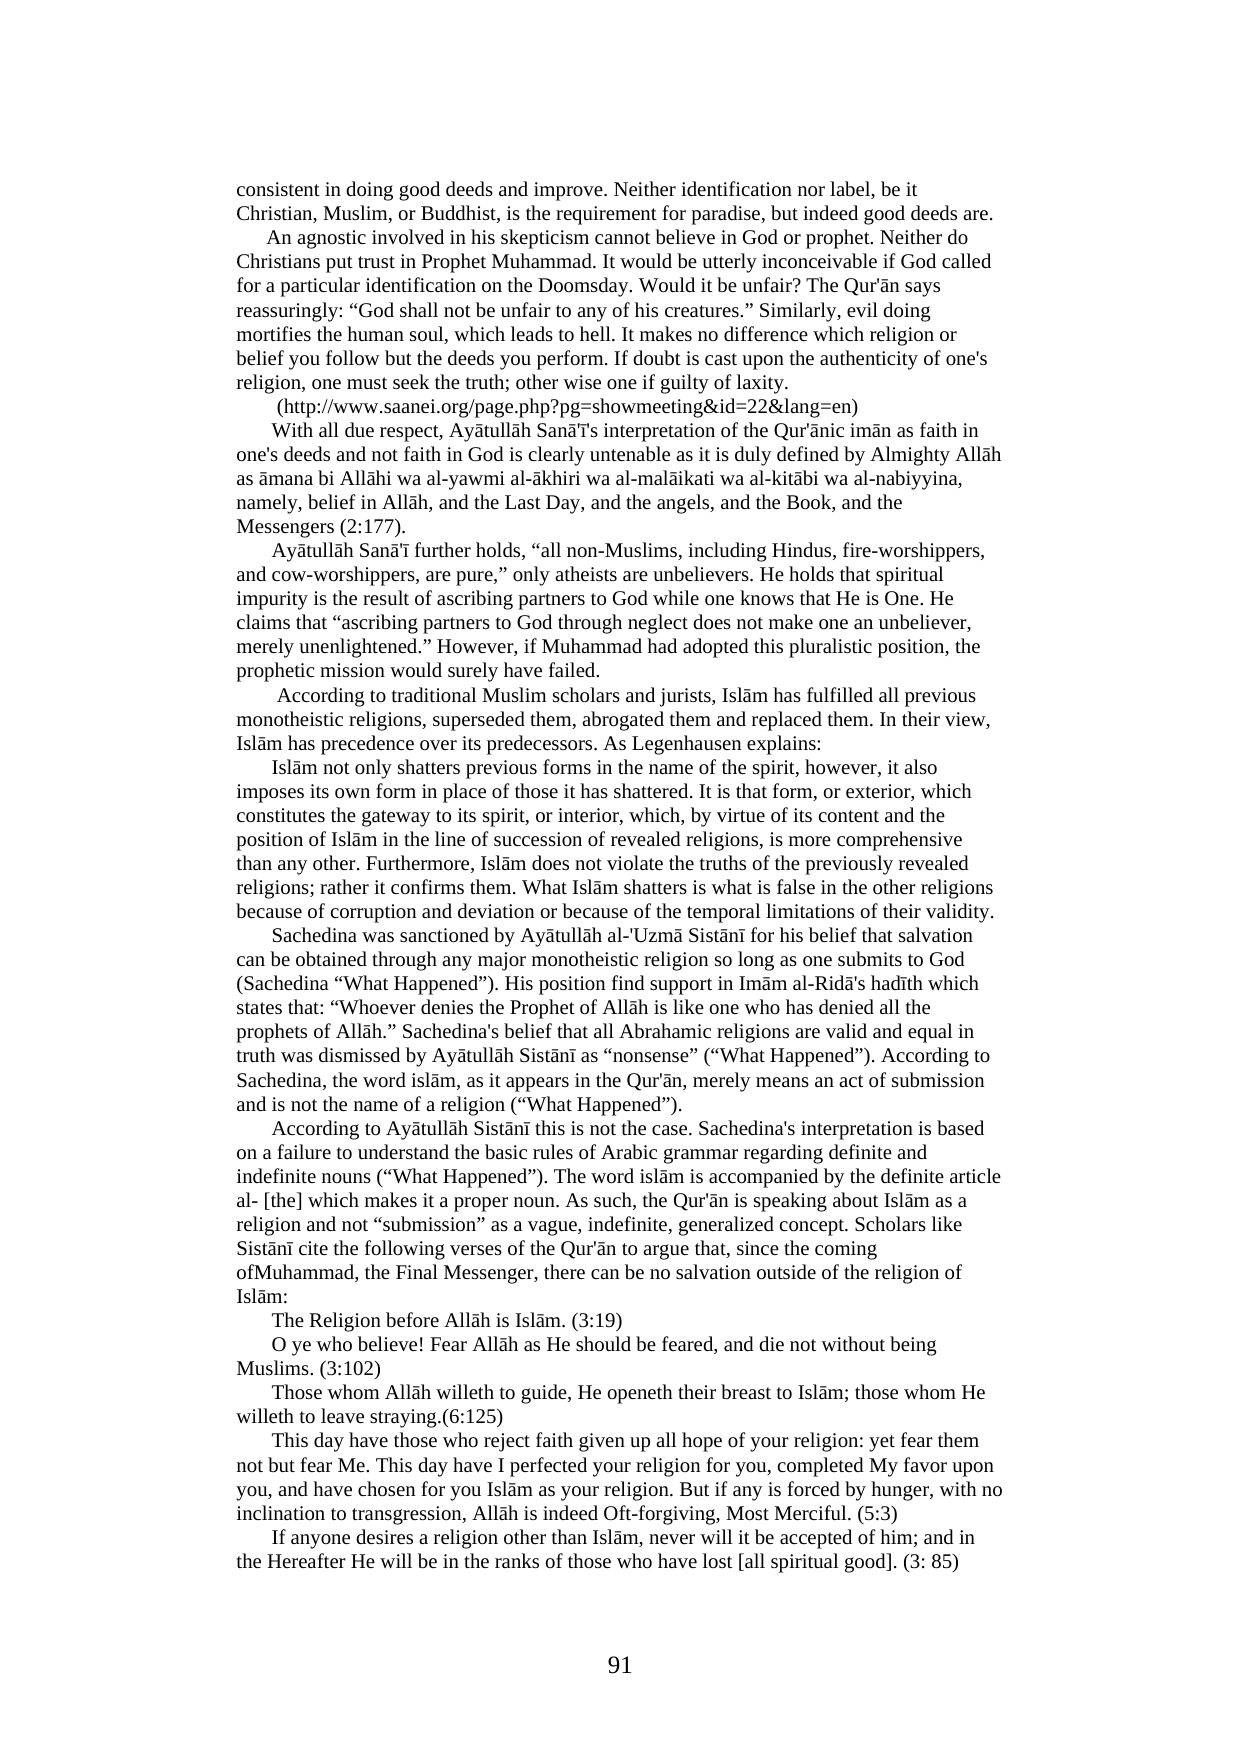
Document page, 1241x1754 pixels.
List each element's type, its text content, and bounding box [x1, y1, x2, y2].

text O ye who believe! Fear Allāh as He should be feared, and die not without being Muslims. (3:102) [236, 1332, 1004, 1380]
text According to traditional Muslim scholars and jurists, Islām has fulfilled all previous monotheistic religions, superseded them, abrogated them and replaced them. In their view, Islām has precedence over its predecessors. As Legenhausen explains: [236, 682, 1004, 755]
text (http://www.saanei.org/page.php?pg=showmeeting&id=22&lang=en) [236, 394, 1004, 418]
text Ayātullāh Sanā'ī further holds, “all non-Muslims, including Hindus, fire-worshippers, and cow-worshippers, are pure,” only atheists are unbelievers. He holds that spiritual impurity is the result of ascribing partners to God while one knows that He is One. He claims that “ascribing partners to God through neglect does not make one an unbeliever, merely unenlightened.” However, if Muhammad had adopted this pluralistic position, the prophetic mission would surely have failed. [236, 538, 1004, 682]
text With all due respect, Ayātullāh Sanā'ī's interpretation of the Qur'ānic imān as faith in one's deeds and not faith in God is clearly untenable as it is duly defined by Almighty Allāh as āmana bi Allāhi wa al-yawmi al-ākhiri wa al-malāikati wa al-kitābi wa al-nabiyyina, namely, belief in Allāh, and the Last Day, and the angels, and the Book, and the Messengers (2:177). [236, 418, 1004, 538]
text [236, 177, 1004, 225]
text Those whom Allāh willeth to guide, He openeth their breast to Islām; those whom He willeth to leave straying.(6:125) [236, 1380, 1004, 1428]
text Sachedina was sanctioned by Ayātullāh al-'Uzmā Sistānī for his belief that salvation can be obtained through any major monotheistic religion so long as one submits to God (Sachedina “What Happened”). His position find support in Imām al-Ridā's hadīth which states that: “Whoever denies the Prophet of Allāh is like one who has denied all the prophets of Allāh.” Sachedina's belief that all Abrahamic religions are valid and equal in truth was dismissed by Ayātullāh Sistānī as “nonsense” (“What Happened”). According to Sachedina, the word islām, as it appears in the Qur'ān, merely means an act of submission and is not the name of a religion (“What Happened”). [236, 923, 1004, 1116]
text Islām not only shatters previous forms in the name of the spirit, however, it also imposes its own form in place of those it has shattered. It is that form, or exterior, which constitutes the gateway to its spirit, or interior, which, by virtue of its content and the position of Islām in the line of succession of revealed religions, is more comprehensive than any other. Furthermore, Islām does not violate the truths of the previously revealed religions; rather it confirms them. What Islām shatters is what is false in the other religions because of corruption and deviation or because of the temporal limitations of their validity. [236, 755, 1004, 923]
text This day have those who reject faith given up all hope of your religion: yet fear them not but fear Me. This day have I perfected your religion for you, completed My favor upon you, and have chosen for you Islām as your religion. But if any is forced by hunger, with no inclination to transgression, Allāh is indeed Oft-forgiving, Most Merciful. (5:3) [236, 1428, 1004, 1525]
text According to Ayātullāh Sistānī this is not the case. Sachedina's interpretation is based on a failure to understand the basic rules of Arabic grammar regarding definite and indefinite nouns (“What Happened”). The word islām is accompanied by the definite article al- [the] which makes it a proper noun. As such, the Qur'ān is speaking about Islām as a religion and not “submission” as a vague, indefinite, generalized concept. Scholars like Sistānī cite the following verses of the Qur'ān to argue that, since the coming ofMuhammad, the Final Messenger, there can be no salvation outside of the religion of Islām: [236, 1116, 1004, 1308]
text An agnostic involved in his skepticism cannot believe in God or prophet. Neither do Christians put trust in Prophet Muhammad. It would be utterly inconceivable if God called for a particular identification on the Doomsday. Would it be unfair? The Qur'ān says reassuringly: “God shall not be unfair to any of his creatures.” Similarly, evil doing mortifies the human soul, which leads to hell. It makes no difference which religion or belief you follow but the deeds you perform. If doubt is cast upon the authenticity of one's religion, one must seek the truth; other wise one if guilty of laxity. [236, 225, 1004, 394]
text The Religion before Allāh is Islām. (3:19) [236, 1308, 1004, 1332]
text If anyone desires a religion other than Islām, never will it be accepted of him; and in the Hereafter He will be in the ranks of those who have lost [all spiritual good]. (3: 85) [236, 1525, 1004, 1573]
